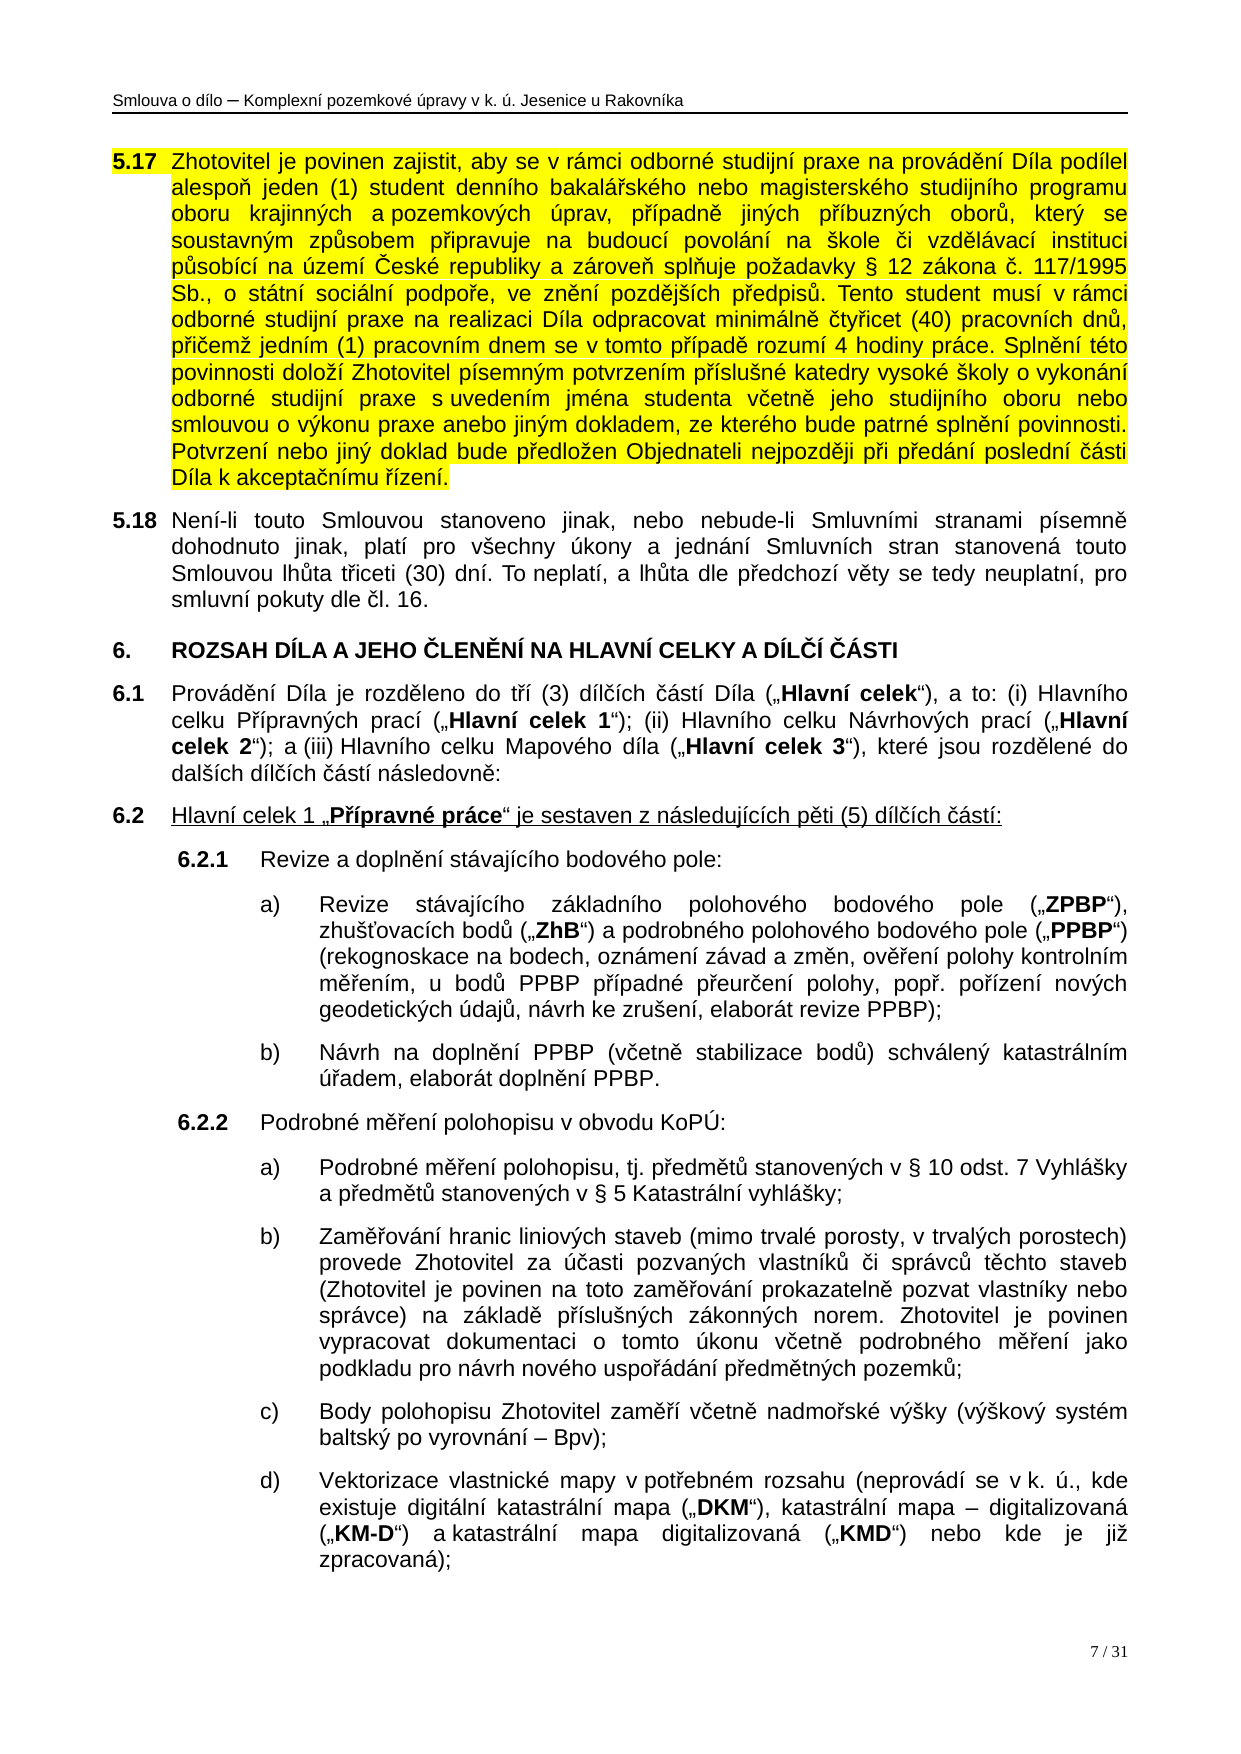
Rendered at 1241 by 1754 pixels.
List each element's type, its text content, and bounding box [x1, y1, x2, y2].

list Návrh na doplnění PPBP (včetně stabilizace bodů) schválený katastrálním úřadem, elaborát doplnění PPBP. [260, 1039, 1128, 1092]
text Rozsah díla a jeho členění na hlavní celky a dílčí části [112, 637, 1128, 664]
list Zaměřování hranic liniových staveb (mimo trvalé porosty, v trvalých porostech) provede Zhotovitel za účasti pozvaných vlastníků či správců těchto staveb (Zhotovitel je povinen na toto zaměřování prokazatelně pozvat vlastníky nebo správce) na základě příslušných zákonných norem. Zhotovitel je povinen vypracovat dokumentaci o tomto úkonu včetně podrobného měření jako podkladu pro návrh nového uspořádání předmětných pozemků; [260, 1223, 1128, 1381]
list Vektorizace vlastnické mapy v potřebném rozsahu (neprovádí se v k. ú., kde existuje digitální katastrální mapa („DKM“), katastrální mapa – digitalizovaná („KM-D“) a katastrální mapa digitalizovaná („KMD“) nebo kde je již zpracovaná); [260, 1467, 1128, 1572]
list Podrobné měření polohopisu, tj. předmětů stanovených v § 10 odst. 7 Vyhlášky a předmětů stanovených v § 5 Katastrální vyhlášky; [260, 1153, 1128, 1206]
text Zhotovitel je povinen zajistit, aby se v rámci odborné studijní praxe na provádění Díla podílel alespoň jeden (1) student denního bakalářského nebo magisterského studijního programu oboru krajinných a pozemkových úprav, případně jiných příbuzných oborů, který se soustavným způsobem připravuje na budoucí povolání na škole či vzdělávací instituci působící na území České republiky a zároveň splňuje požadavky § 12 zákona č. 117/1995 Sb., o státní sociální podpoře, ve znění pozdějších předpisů. Tento student musí v rámci odborné studijní praxe na realizaci Díla odpracovat minimálně čtyřicet (40) pracovních dnů, přičemž jedním (1) pracovním dnem se v tomto případě rozumí 4 hodiny práce. Splnění této povinnosti doloží Zhotovitel písemným potvrzením příslušné katedry vysoké školy o vykonání odborné studijní praxe s uvedením jména studenta včetně jeho studijního oboru nebo smlouvou o výkonu praxe anebo jiným dokladem, ze kterého bude patrné splnění povinnosti. Potvrzení nebo jiný doklad bude předložen Objednateli nejpozději při předání poslední části Díla k akceptačnímu řízení. [112, 174, 1128, 490]
text Revize a doplnění stávajícího bodového pole: [177, 846, 1128, 872]
list Revize stávajícího základního polohového bodového pole („ZPBP“), zhušťovacích bodů („ZhB“) a podrobného polohového bodového pole („PPBP“) (rekognoskace na bodech, oznámení závad a změn, ověření polohy kontrolním měřením, u bodů PPBP případné přeurčení polohy, popř. pořízení nových geodetických údajů, návrh ke zrušení, elaborát revize PPBP); [260, 891, 1128, 1022]
text Provádění Díla je rozděleno do tří (3) dílčích částí Díla („Hlavní celek“), a to: (i) Hlavního celku Přípravných prací („Hlavní celek 1“); (ii) Hlavního celku Návrhových prací („Hlavní celek 2“); a (iii) Hlavního celku Mapového díla („Hlavní celek 3“), které jsou rozdělené do dalších dílčích částí následovně: [112, 680, 1128, 786]
text Podrobné měření polohopisu v obvodu KoPÚ: [177, 1108, 1128, 1135]
text Není-li touto Smlouvou stanoveno jinak, nebo nebude-li Smluvními stranami písemně dohodnuto jinak, platí pro všechny úkony a jednání Smluvních stran stanovená touto Smlouvou lhůta třiceti (30) dní. To neplatí, a lhůta dle předchozí věty se tedy neuplatní, pro smluvní pokuty dle čl. 16. [112, 507, 1128, 612]
text Hlavní celek 1 „Přípravné práce“ je sestaven z následujících pěti (5) dílčích částí: [112, 802, 1128, 829]
list Body polohopisu Zhotovitel zaměří včetně nadmořské výšky (výškový systém baltský po vyrovnání – Bpv); [260, 1398, 1128, 1450]
